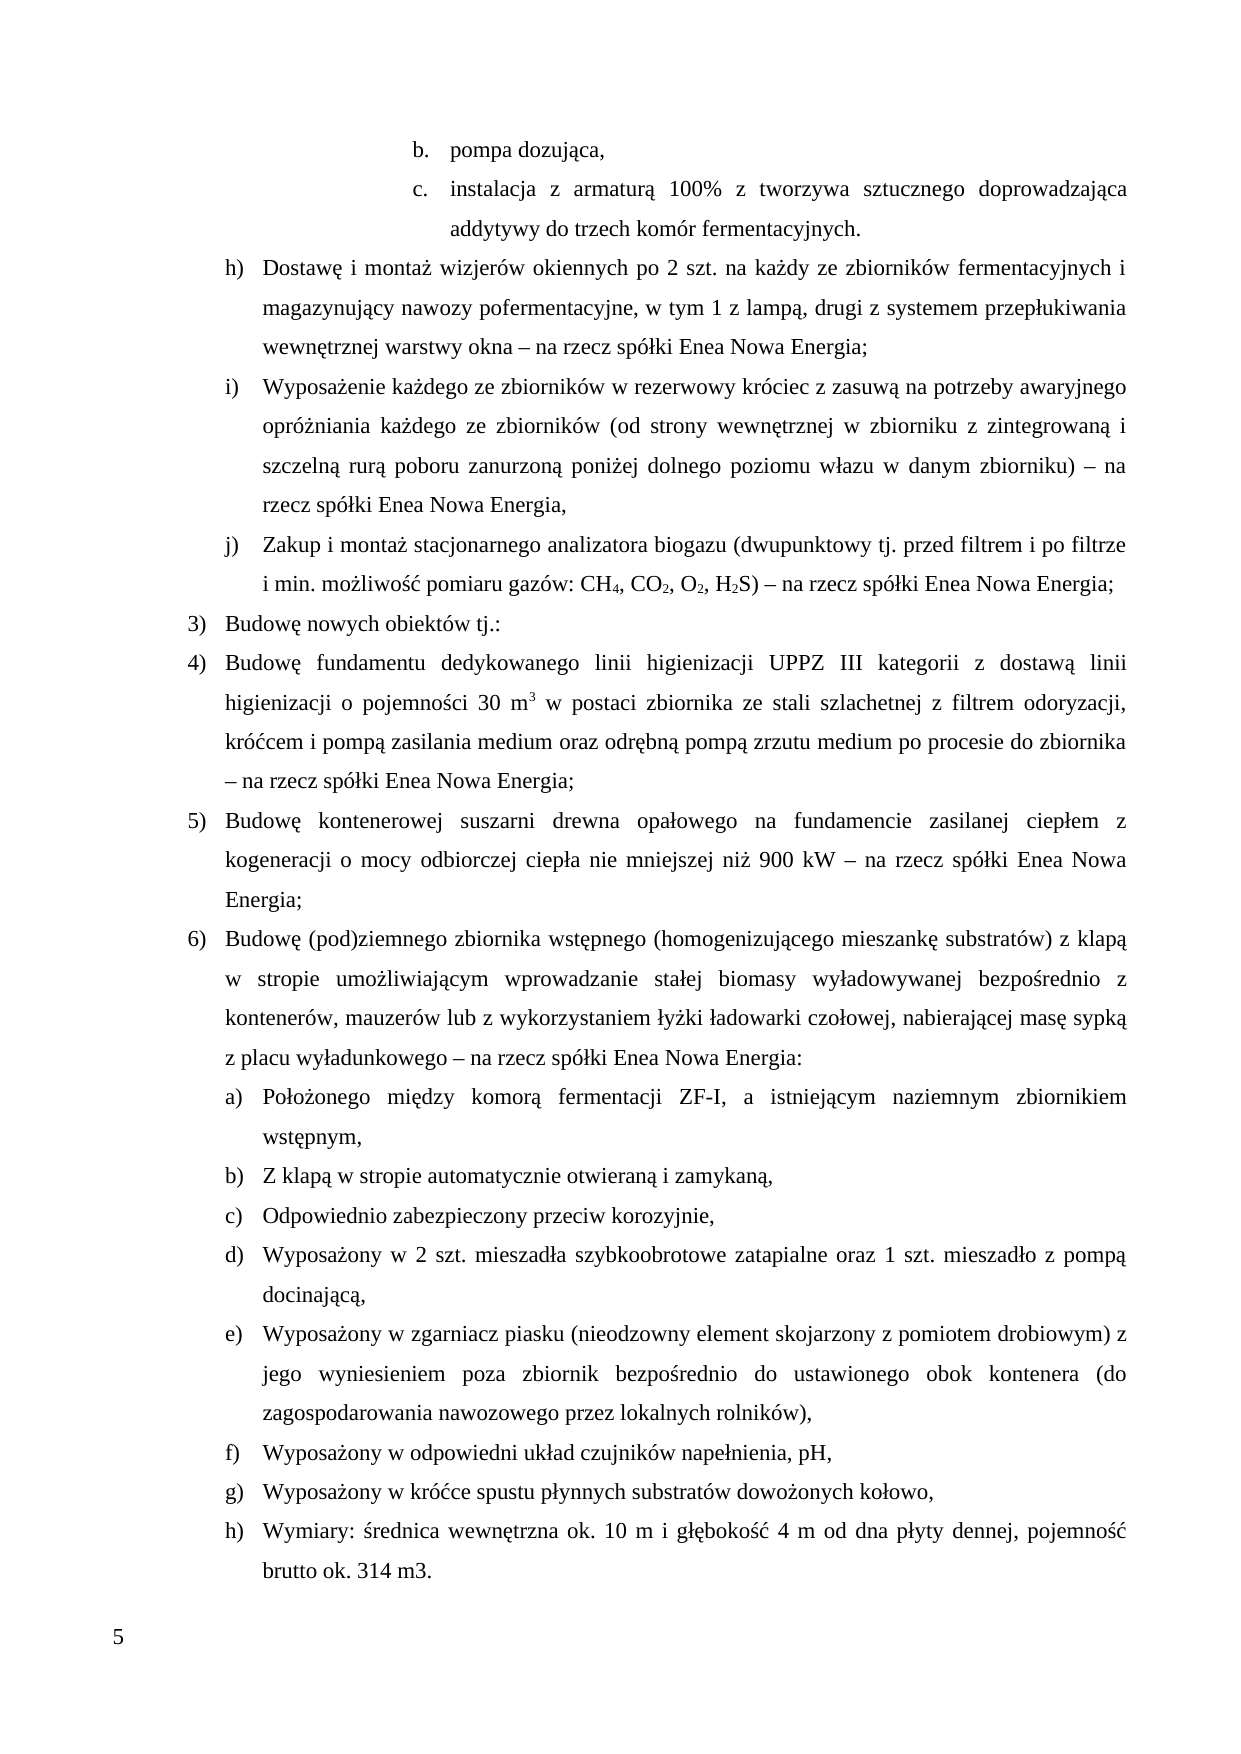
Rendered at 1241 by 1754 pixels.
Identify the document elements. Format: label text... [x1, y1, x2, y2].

list Budowę kontenerowej suszarni drewna opałowego na fundamencie zasilanej ciepłem z kogeneracji o mocy odbiorczej ciepła nie mniejszej niż 900 kW – na rzecz spółki Enea Nowa Energia; [187, 807, 1128, 912]
list Budowę nowych obiektów tj.: [187, 609, 1128, 636]
list Z klapą w stropie automatycznie otwieraną i zamykaną, [225, 1162, 1128, 1189]
list Wyposażony w króćce spustu płynnych substratów dowożonych kołowo, [225, 1478, 1128, 1504]
list Dostawę i montaż wizjerów okiennych po 2 szt. na każdy ze zbiorników fermentacyjnych i magazynujący nawozy pofermentacyjne, w tym 1 z lampą, drugi z systemem przepłukiwania wewnętrznej warstwy okna – na rzecz spółki Enea Nowa Energia; [225, 254, 1128, 359]
list instalacja z armaturą 100% z tworzywa sztucznego doprowadzająca addytywy do trzech komór fermentacyjnych. [412, 175, 1128, 241]
list Wyposażony w 2 szt. mieszadła szybkoobrotowe zatapialne oraz 1 szt. mieszadło z pompą docinającą, [225, 1241, 1128, 1307]
list Odpowiednio zabezpieczony przeciw korozyjnie, [225, 1202, 1128, 1228]
list Wyposażony w odpowiedni układ czujników napełnienia, pH, [225, 1439, 1128, 1465]
list pompa dozująca, [412, 136, 1128, 162]
list Położonego między komorą fermentacji ZF-I, a istniejącym naziemnym zbiornikiem wstępnym, [225, 1083, 1128, 1149]
list Wyposażony w zgarniacz piasku (nieodzowny element skojarzony z pomiotem drobiowym) z jego wyniesieniem poza zbiornik bezpośrednio do ustawionego obok kontenera (do zagospodarowania nawozowego przez lokalnych rolników), [225, 1320, 1128, 1426]
list Zakup i montaż stacjonarnego analizatora biogazu (dwupunktowy tj. przed filtrem i po filtrze i min. możliwość pomiaru gazów: CH4, CO2, O2, H2S) – na rzecz spółki Enea Nowa Energia; [225, 531, 1128, 596]
list Wymiary: średnica wewnętrzna ok. 10 m i głębokość 4 m od dna płyty dennej, pojemność brutto ok. 314 m3. [225, 1518, 1128, 1583]
list Wyposażenie każdego ze zbiorników w rezerwowy króciec z zasuwą na potrzeby awaryjnego opróżniania każdego ze zbiorników (od strony wewnętrznej w zbiorniku z zintegrowaną i szczelną rurą poboru zanurzoną poniżej dolnego poziomu włazu w danym zbiorniku) – na rzecz spółki Enea Nowa Energia, [225, 373, 1128, 517]
list Budowę fundamentu dedykowanego linii higienizacji UPPZ III kategorii z dostawą linii higienizacji o pojemności 30 m3 w postaci zbiornika ze stali szlachetnej z filtrem odoryzacji, króćcem i pompą zasilania medium oraz odrębną pompą zrzutu medium po procesie do zbiornika – na rzecz spółki Enea Nowa Energia; [187, 649, 1128, 794]
list Budowę (pod)ziemnego zbiornika wstępnego (homogenizującego mieszankę substratów) z klapą w stropie umożliwiającym wprowadzanie stałej biomasy wyładowywanej bezpośrednio z kontenerów, mauzerów lub z wykorzystaniem łyżki ładowarki czołowej, nabierającej masę sypką z placu wyładunkowego – na rzecz spółki Enea Nowa Energia: [187, 925, 1128, 1070]
